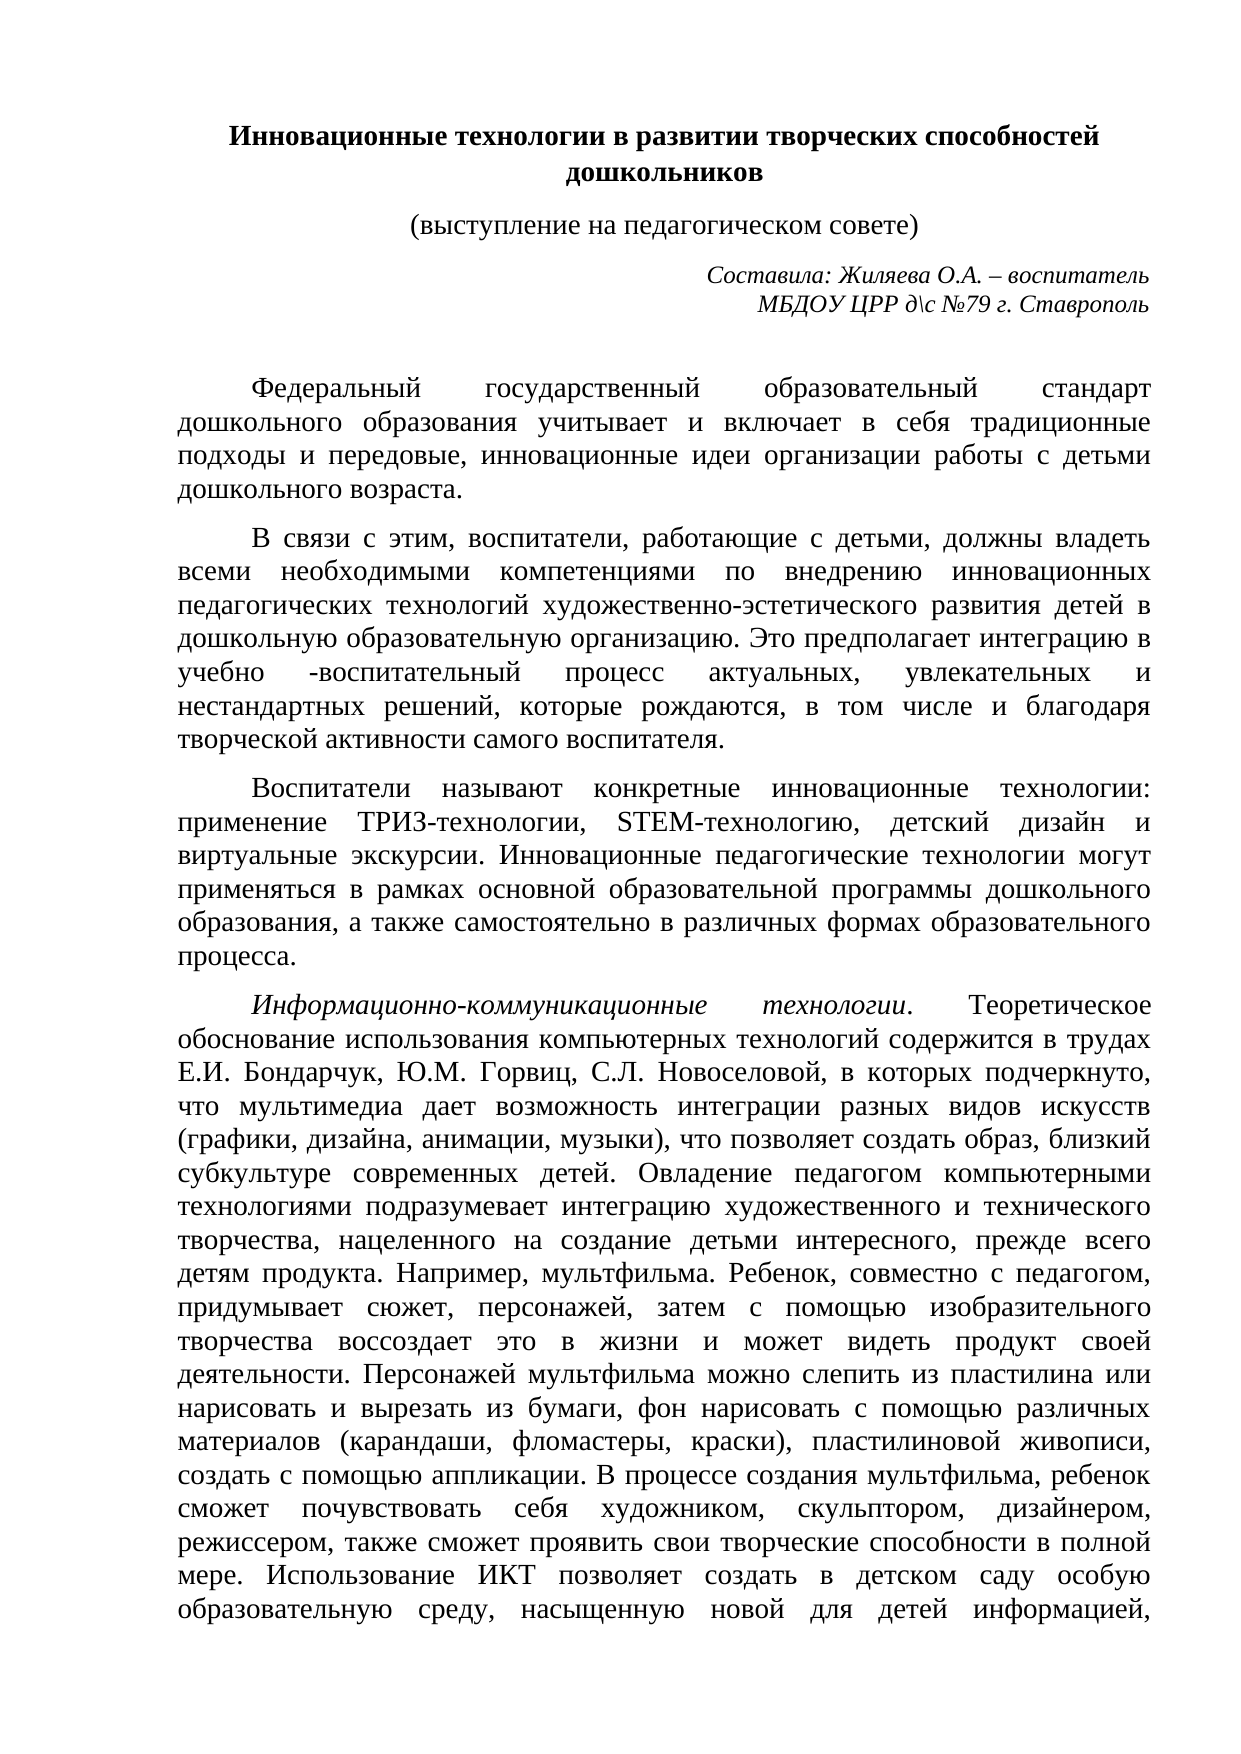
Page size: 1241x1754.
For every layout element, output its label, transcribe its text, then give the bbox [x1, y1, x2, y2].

text (выступление на педагогическом совете) [177, 207, 1152, 241]
text Воспитатели называют конкретные инновационные технологии: применение ТРИЗ-технологии, STEM-технологию, детский дизайн и виртуальные экскурсии. Инновационные педагогические технологии могут применяться в рамках основной образовательной программы дошкольного образования, а также самостоятельно в различных формах образовательного процесса. [177, 770, 1152, 972]
text Инновационные технологии в развитии творческих способностей дошкольников [177, 118, 1152, 188]
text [177, 987, 1152, 1624]
text В связи с этим, воспитатели, работающие с детьми, должны владеть всеми необходимыми компетенциями по внедрению инновационных педагогических технологий художественно-эстетического развития детей в дошкольную образовательную организацию. Это предполагает интеграцию в учебно -воспитательный процесс актуальных, увлекательных и нестандартных решений, которые рождаются, в том числе и благодаря творческой активности самого воспитателя. [177, 520, 1152, 755]
text Федеральный государственный образовательный стандарт дошкольного образования учитывает и включает в себя традиционные подходы и передовые, инновационные идеи организации работы с детьми дошкольного возраста. [177, 370, 1152, 504]
text МБДОУ ЦРР д\с №79 г. Ставрополь [177, 289, 1152, 317]
text Составила: Жиляева О.А. – воспитатель [177, 260, 1152, 289]
